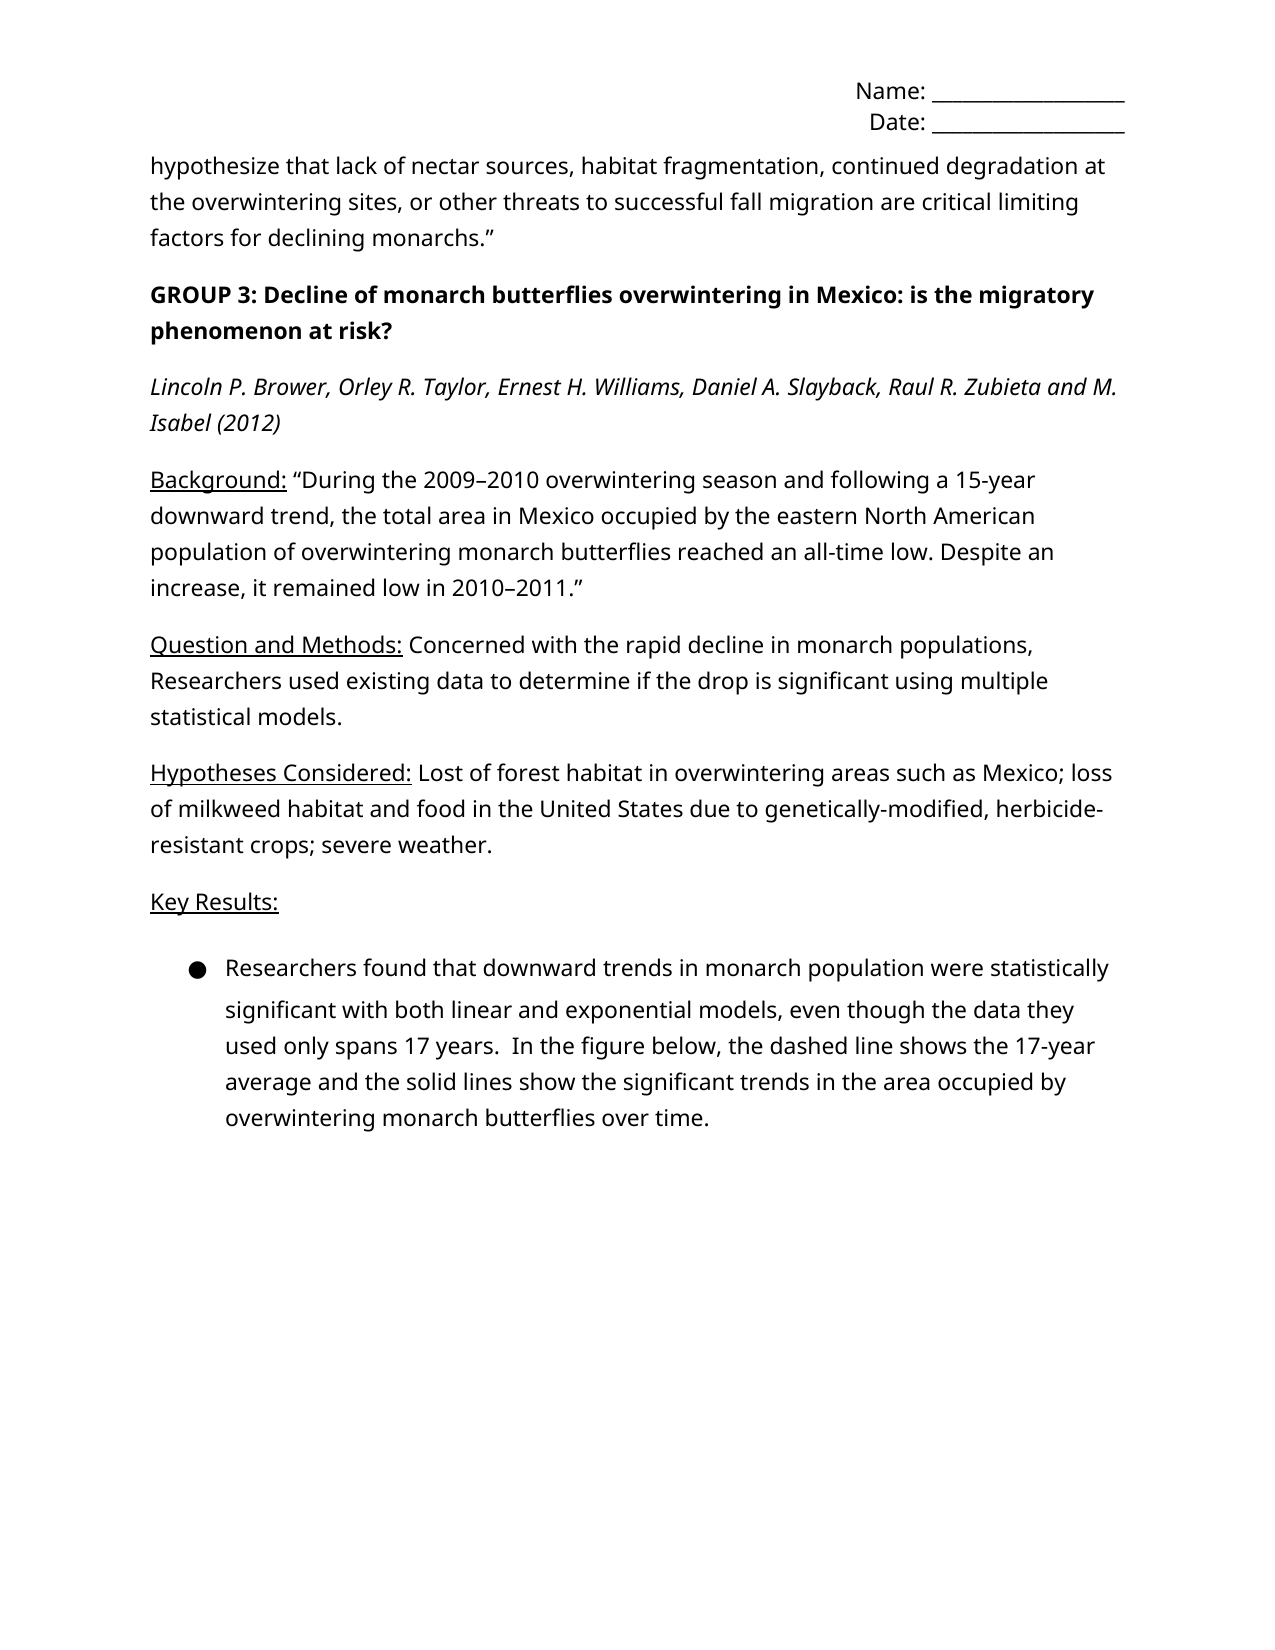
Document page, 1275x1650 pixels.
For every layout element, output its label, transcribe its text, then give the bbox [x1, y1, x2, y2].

text Key Results: [150, 886, 1125, 917]
text Lincoln P. Brower, Orley R. Taylor, Ernest H. Williams, Daniel A. Slayback, Raul R. Zubieta and M. Isabel (2012) [150, 371, 1125, 438]
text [150, 150, 1125, 253]
text GROUP 3: Decline of monarch butterflies overwintering in Mexico: is the migratory phenomenon at risk? [150, 279, 1125, 346]
text Background: “During the 2009–2010 overwintering season and following a 15-year downward trend, the total area in Mexico occupied by the eastern North American population of overwintering monarch butterflies reached an all-time low. Despite an increase, it remained low in 2010–2011.” [150, 464, 1125, 603]
text Question and Methods: Concerned with the rapid decline in monarch populations, Researchers used existing data to determine if the drop is significant using multiple statistical models. [150, 629, 1125, 732]
list Researchers found that downward trends in monarch population were statistically significant with both linear and exponential models, even though the data they used only spans 17 years. In the figure below, the dashed line shows the 17-year average and the solid lines show the significant trends in the area occupied by overwintering monarch butterflies over time. [187, 943, 1125, 1133]
text Hypotheses Considered: Lost of forest habitat in overwintering areas such as Mexico; loss of milkweed habitat and food in the United States due to genetically-modified, herbicide-resistant crops; severe weather. [150, 757, 1125, 860]
